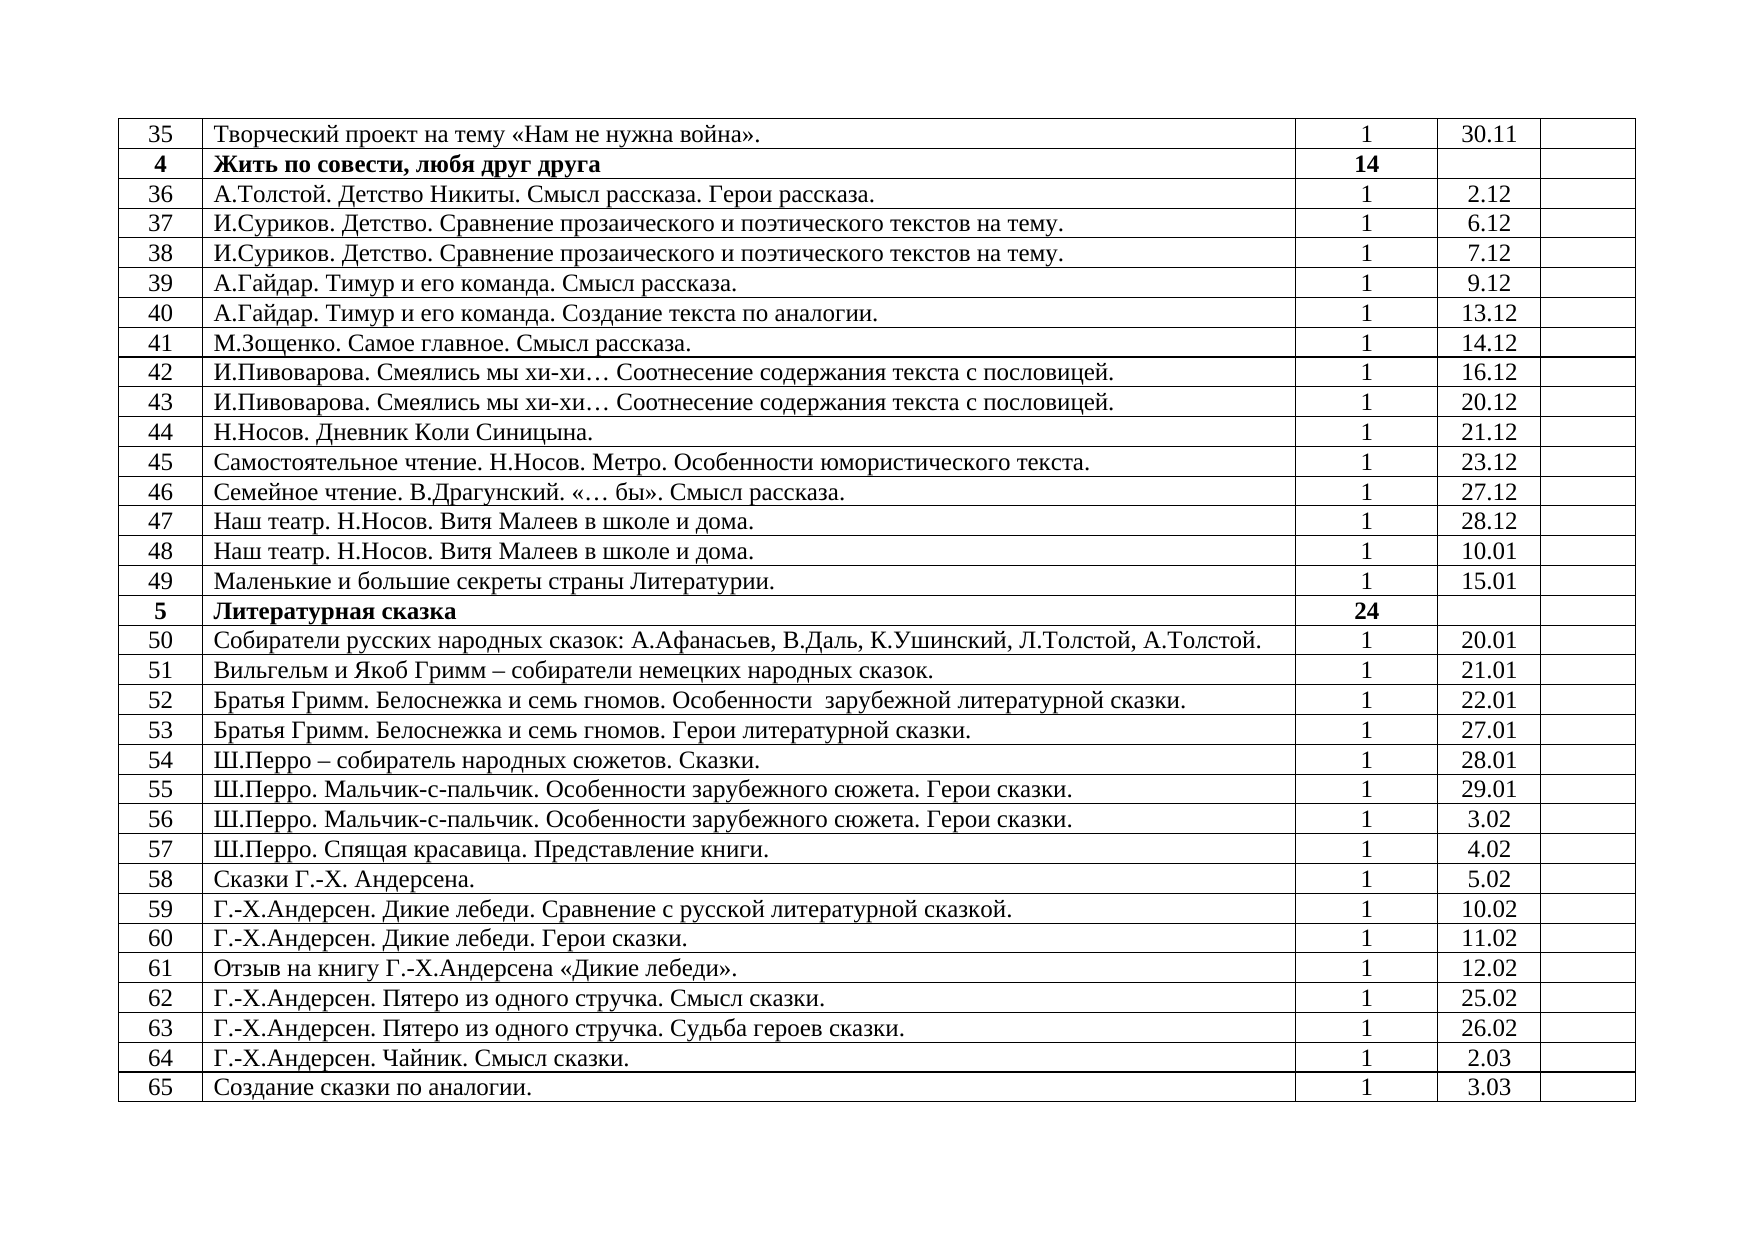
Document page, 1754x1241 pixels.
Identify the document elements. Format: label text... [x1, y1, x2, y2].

table_cell 11.02 [1438, 924, 1540, 952]
table_cell Г.-Х.Андерсен. Дикие лебеди. Сравнение с русской литературной сказкой. [203, 894, 1295, 922]
table_cell Вильгельм и Якоб Гримм – собиратели немецких народных сказок. [203, 655, 1295, 684]
table_cell 1 [1296, 864, 1437, 893]
table_cell 58 [119, 864, 202, 893]
table_cell [1541, 149, 1635, 178]
table_cell 60 [119, 924, 202, 952]
table_cell 13.12 [1438, 298, 1540, 327]
table_cell 16.12 [1438, 358, 1540, 386]
table_cell [1541, 328, 1635, 356]
table_cell 42 [119, 358, 202, 386]
table_cell 53 [119, 715, 202, 744]
table_cell Отзыв на книгу Г.-Х.Андерсена «Дикие лебеди». [203, 953, 1295, 982]
table_cell 20.01 [1438, 626, 1540, 654]
table_cell 14.12 [1438, 328, 1540, 356]
table_cell Г.-Х.Андерсен. Пятеро из одного стручка. Смысл сказки. [203, 983, 1295, 1012]
table_cell 54 [119, 745, 202, 773]
table_cell [1541, 804, 1635, 833]
table_cell 1 [1296, 358, 1437, 386]
table_cell [1541, 596, 1635, 624]
table_cell [1541, 119, 1635, 148]
table_cell Маленькие и большие секреты страны Литературии. [203, 566, 1295, 595]
table_cell 51 [119, 655, 202, 684]
table_cell 1 [1296, 655, 1437, 684]
table_cell 6.12 [1438, 209, 1540, 237]
table_cell 21.01 [1438, 655, 1540, 684]
table_cell 43 [119, 387, 202, 416]
table_cell 28.01 [1438, 745, 1540, 773]
table_cell 44 [119, 417, 202, 446]
table_cell 40 [119, 298, 202, 327]
table_cell 63 [119, 1013, 202, 1042]
table_cell 52 [119, 685, 202, 714]
table_cell 1 [1296, 179, 1437, 207]
table_cell Самостоятельное чтение. Н.Носов. Метро. Особенности юмористического текста. [203, 447, 1295, 476]
table_cell 1 [1296, 804, 1437, 833]
table_cell М.Зощенко. Самое главное. Смысл рассказа. [203, 328, 1295, 356]
table_cell 1 [1296, 983, 1437, 1012]
table_cell [1541, 298, 1635, 327]
table_cell 1 [1296, 119, 1437, 148]
table_cell 7.12 [1438, 238, 1540, 267]
table_cell 45 [119, 447, 202, 476]
table_cell Братья Гримм. Белоснежка и семь гномов. Особенности зарубежной литературной сказки. [203, 685, 1295, 714]
table_cell Г.-Х.Андерсен. Пятеро из одного стручка. Судьба героев сказки. [203, 1013, 1295, 1042]
table_cell 47 [119, 506, 202, 535]
table_cell 1 [1296, 894, 1437, 922]
table_cell 4 [119, 149, 202, 178]
table_cell 10.02 [1438, 894, 1540, 922]
table_cell Сказки Г.-Х. Андерсена. [203, 864, 1295, 893]
table_cell [1541, 685, 1635, 714]
table_cell Г.-Х.Андерсен. Дикие лебеди. Герои сказки. [203, 924, 1295, 952]
table_cell 64 [119, 1043, 202, 1071]
table_cell И.Пивоварова. Смеялись мы хи-хи… Соотнесение содержания текста с пословицей. [203, 387, 1295, 416]
table_cell [1541, 953, 1635, 982]
table_cell [1541, 179, 1635, 207]
table_cell 27.12 [1438, 477, 1540, 505]
table_cell 2.12 [1438, 179, 1540, 207]
table_cell [1541, 358, 1635, 386]
table_cell А.Гайдар. Тимур и его команда. Смысл рассказа. [203, 268, 1295, 297]
table_cell [1541, 983, 1635, 1012]
table_cell Наш театр. Н.Носов. Витя Малеев в школе и дома. [203, 536, 1295, 565]
table_cell 30.11 [1438, 119, 1540, 148]
table_cell 1 [1296, 1073, 1437, 1101]
table_cell 28.12 [1438, 506, 1540, 535]
table_cell 36 [119, 179, 202, 207]
table_cell [1438, 149, 1540, 178]
table_cell Жить по совести, любя друг друга [203, 149, 1295, 178]
table_cell 1 [1296, 566, 1437, 595]
table_cell 1 [1296, 477, 1437, 505]
table_cell Создание сказки по аналогии. [203, 1073, 1295, 1101]
table_cell 1 [1296, 924, 1437, 952]
table_cell 57 [119, 834, 202, 863]
table_cell 55 [119, 775, 202, 803]
table_cell 25.02 [1438, 983, 1540, 1012]
table_cell 1 [1296, 447, 1437, 476]
table_cell 21.12 [1438, 417, 1540, 446]
table_cell [1541, 1043, 1635, 1071]
table_cell 23.12 [1438, 447, 1540, 476]
table_cell [1541, 715, 1635, 744]
table_cell 3.03 [1438, 1073, 1540, 1101]
table_cell Наш театр. Н.Носов. Витя Малеев в школе и дома. [203, 506, 1295, 535]
table_cell 1 [1296, 417, 1437, 446]
table_cell [1541, 387, 1635, 416]
table_cell 35 [119, 119, 202, 148]
table_cell 9.12 [1438, 268, 1540, 297]
table_cell Ш.Перро. Мальчик-с-пальчик. Особенности зарубежного сюжета. Герои сказки. [203, 775, 1295, 803]
table_cell [1541, 626, 1635, 654]
table_cell 56 [119, 804, 202, 833]
table_cell Н.Носов. Дневник Коли Синицына. [203, 417, 1295, 446]
table_cell 10.01 [1438, 536, 1540, 565]
table_cell 62 [119, 983, 202, 1012]
table_cell [1541, 1073, 1635, 1101]
table_cell 14 [1296, 149, 1437, 178]
table_cell 1 [1296, 387, 1437, 416]
table_cell 41 [119, 328, 202, 356]
table_cell [1541, 536, 1635, 565]
table_cell 46 [119, 477, 202, 505]
table_cell 22.01 [1438, 685, 1540, 714]
table_cell Собиратели русских народных сказок: А.Афанасьев, В.Даль, К.Ушинский, Л.Толстой, А.Толстой. [203, 626, 1295, 654]
table_cell [1541, 894, 1635, 922]
table_cell [1541, 924, 1635, 952]
table_cell 61 [119, 953, 202, 982]
table_cell 38 [119, 238, 202, 267]
table_cell 1 [1296, 685, 1437, 714]
table_cell 24 [1296, 596, 1437, 624]
table_cell 3.02 [1438, 804, 1540, 833]
table_cell 1 [1296, 536, 1437, 565]
table_cell Ш.Перро. Спящая красавица. Представление книги. [203, 834, 1295, 863]
table_cell Литературная сказка [203, 596, 1295, 624]
table_cell [1541, 655, 1635, 684]
table_cell [1541, 745, 1635, 773]
table_cell 4.02 [1438, 834, 1540, 863]
table_cell А.Толстой. Детство Никиты. Смысл рассказа. Герои рассказа. [203, 179, 1295, 207]
table_cell 1 [1296, 268, 1437, 297]
table_cell 1 [1296, 328, 1437, 356]
table_cell [1438, 596, 1540, 624]
table_cell [1541, 268, 1635, 297]
table_cell 20.12 [1438, 387, 1540, 416]
table_cell 1 [1296, 1013, 1437, 1042]
table_cell 49 [119, 566, 202, 595]
table_cell 5.02 [1438, 864, 1540, 893]
table_cell 1 [1296, 298, 1437, 327]
table_cell [1541, 447, 1635, 476]
table_cell 48 [119, 536, 202, 565]
table_cell 1 [1296, 834, 1437, 863]
table_cell 2.03 [1438, 1043, 1540, 1071]
table_cell 39 [119, 268, 202, 297]
table_cell [1541, 477, 1635, 505]
table_cell Г.-Х.Андерсен. Чайник. Смысл сказки. [203, 1043, 1295, 1071]
table_cell Семейное чтение. В.Драгунский. «… бы». Смысл рассказа. [203, 477, 1295, 505]
table_cell 1 [1296, 1043, 1437, 1071]
table_cell [1541, 209, 1635, 237]
table_cell И.Пивоварова. Смеялись мы хи-хи… Соотнесение содержания текста с пословицей. [203, 358, 1295, 386]
table_cell Ш.Перро – собиратель народных сюжетов. Сказки. [203, 745, 1295, 773]
table_cell Творческий проект на тему «Нам не нужна война». [203, 119, 1295, 148]
table_cell 37 [119, 209, 202, 237]
table_cell [1541, 566, 1635, 595]
table_cell [1541, 1013, 1635, 1042]
table_cell 1 [1296, 715, 1437, 744]
table_cell И.Суриков. Детство. Сравнение прозаического и поэтического текстов на тему. [203, 238, 1295, 267]
table_cell 15.01 [1438, 566, 1540, 595]
table_cell 1 [1296, 745, 1437, 773]
table_cell 27.01 [1438, 715, 1540, 744]
table_cell Ш.Перро. Мальчик-с-пальчик. Особенности зарубежного сюжета. Герои сказки. [203, 804, 1295, 833]
table_cell 12.02 [1438, 953, 1540, 982]
table_cell [1541, 775, 1635, 803]
table_cell 26.02 [1438, 1013, 1540, 1042]
table_cell [1541, 864, 1635, 893]
table_cell 1 [1296, 953, 1437, 982]
table_cell 50 [119, 626, 202, 654]
table_cell [1541, 506, 1635, 535]
table_cell И.Суриков. Детство. Сравнение прозаического и поэтического текстов на тему. [203, 209, 1295, 237]
table_cell 29.01 [1438, 775, 1540, 803]
table_cell 5 [119, 596, 202, 624]
table_cell Братья Гримм. Белоснежка и семь гномов. Герои литературной сказки. [203, 715, 1295, 744]
table_cell 59 [119, 894, 202, 922]
table_cell 1 [1296, 209, 1437, 237]
table_cell 1 [1296, 626, 1437, 654]
table_cell 65 [119, 1073, 202, 1101]
table_cell [1541, 834, 1635, 863]
table_cell А.Гайдар. Тимур и его команда. Создание текста по аналогии. [203, 298, 1295, 327]
table_cell 1 [1296, 238, 1437, 267]
table_cell 1 [1296, 775, 1437, 803]
table_cell [1541, 417, 1635, 446]
table_cell [1541, 238, 1635, 267]
table_cell 1 [1296, 506, 1437, 535]
